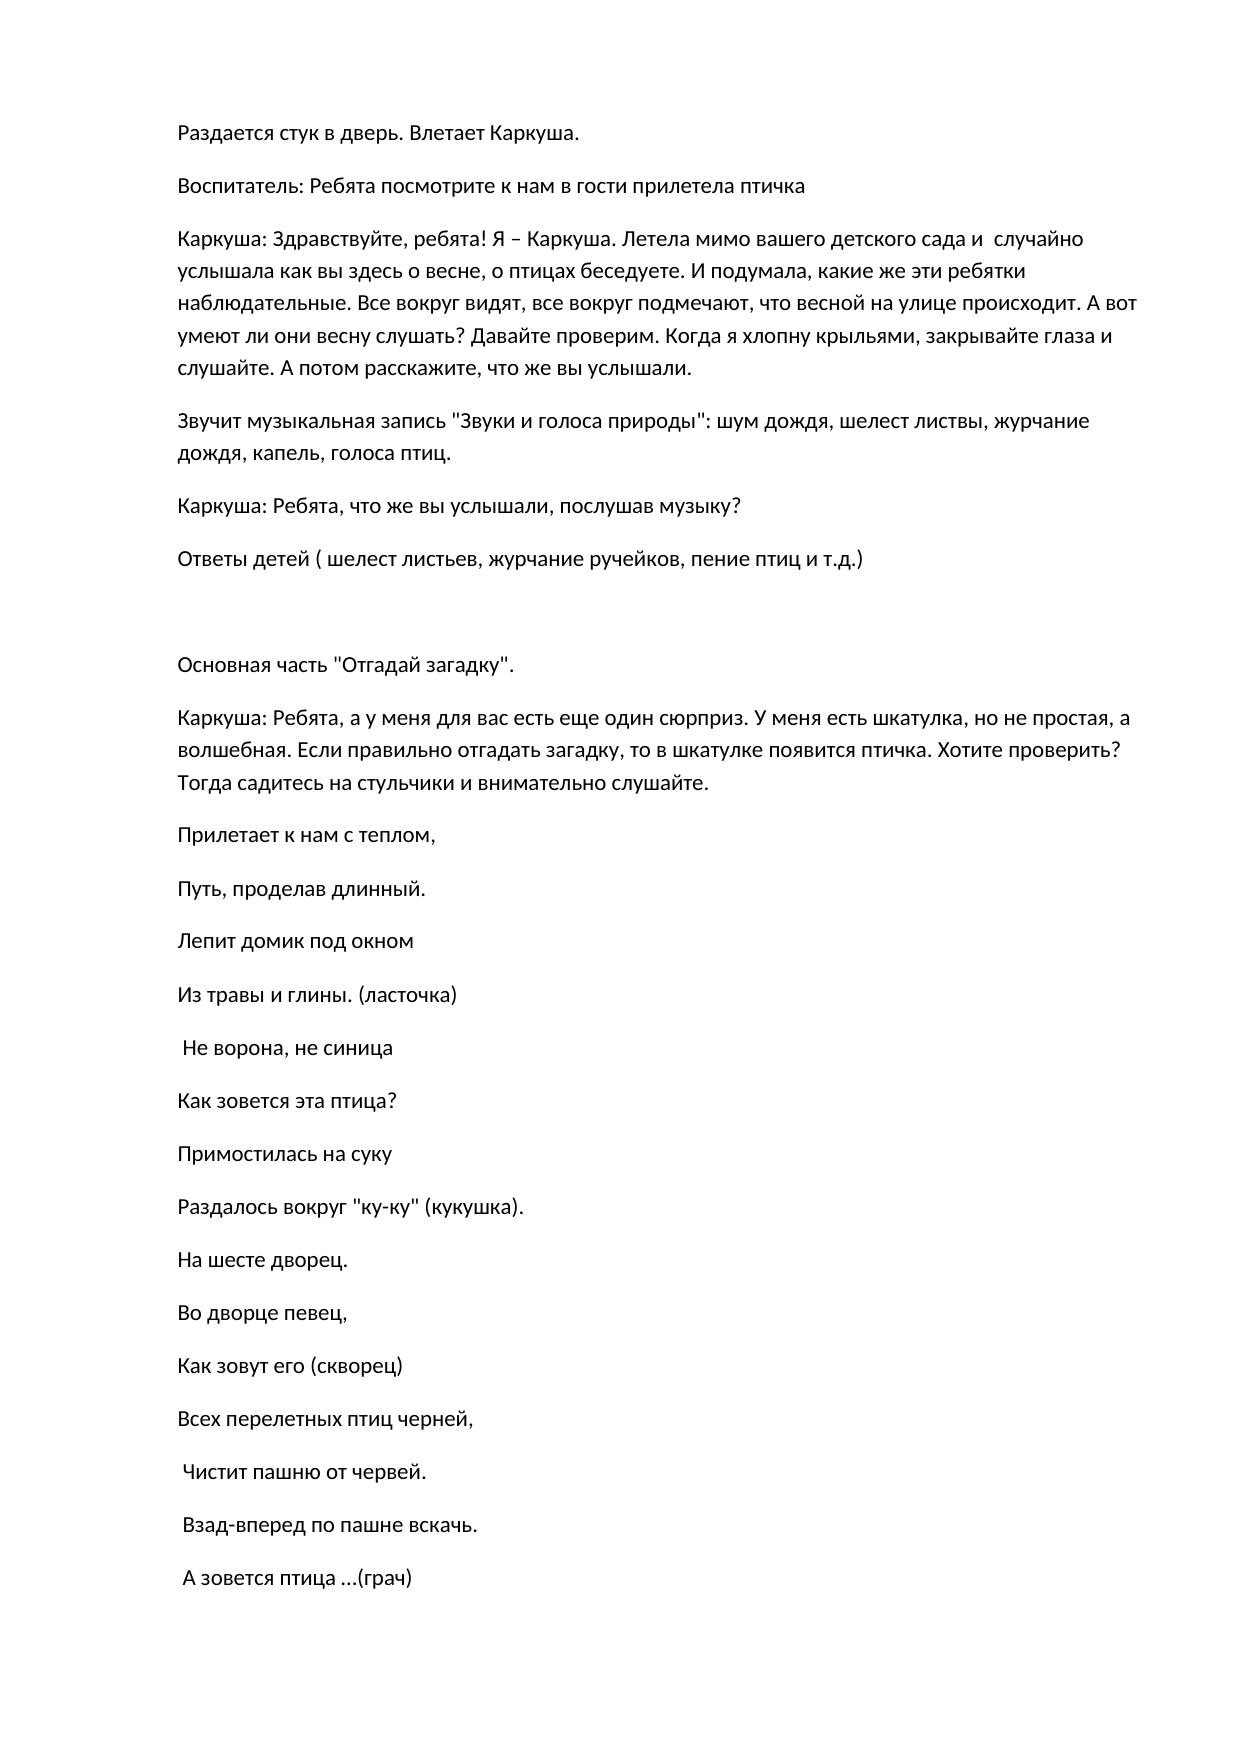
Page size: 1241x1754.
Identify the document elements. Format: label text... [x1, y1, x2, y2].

text Воспитатель: Ребята посмотрите к нам в гости прилетела птичка [177, 171, 1152, 199]
text Чистит пашню от червей. [177, 1457, 1152, 1485]
text Лепит домик под окном [177, 927, 1152, 955]
text Раздается стук в дверь. Влетает Каркуша. [177, 118, 1152, 146]
text Не ворона, не синица [177, 1033, 1152, 1061]
text Как зовется эта птица? [177, 1086, 1152, 1114]
text Как зовут его (скворец) [177, 1351, 1152, 1379]
text Каркуша: Здравствуйте, ребята! Я – Каркуша. Летела мимо вашего детского сада и случайно услышала как вы здесь о весне, о птицах беседуете. И подумала, какие же эти ребятки наблюдательные. Все вокруг видят, все вокруг подмечают, что весной на улице происходит. А вот умеют ли они весну слушать? Давайте проверим. Когда я хлопну крыльями, закрывайте глаза и слушайте. А потом расскажите, что же вы услышали. [177, 224, 1152, 381]
text Примостилась на суку [177, 1139, 1152, 1167]
text Прилетает к нам с теплом, [177, 821, 1152, 849]
text Всех перелетных птиц черней, [177, 1404, 1152, 1432]
text Путь, проделав длинный. [177, 874, 1152, 902]
text Взад-вперед по пашне вскачь. [177, 1510, 1152, 1538]
text Из травы и глины. (ласточка) [177, 980, 1152, 1008]
text Каркуша: Ребята, а у меня для вас есть еще один сюрприз. У меня есть шкатулка, но не простая, а волшебная. Если правильно отгадать загадку, то в шкатулке появится птичка. Хотите проверить? Тогда садитесь на стульчики и внимательно слушайте. [177, 703, 1152, 796]
text Каркуша: Ребята, что же вы услышали, послушав музыку? [177, 491, 1152, 519]
text На шесте дворец. [177, 1245, 1152, 1273]
text Звучит музыкальная запись "Звуки и голоса природы": шум дождя, шелест листвы, журчание дождя, капель, голоса птиц. [177, 406, 1152, 466]
text Раздалось вокруг "ку-ку" (кукушка). [177, 1192, 1152, 1220]
text Основная часть "Отгадай загадку". [177, 650, 1152, 678]
text А зовется птица …(грач) [177, 1563, 1152, 1591]
text Ответы детей ( шелест листьев, журчание ручейков, пение птиц и т.д.) [177, 544, 1152, 572]
text Во дворце певец, [177, 1298, 1152, 1326]
